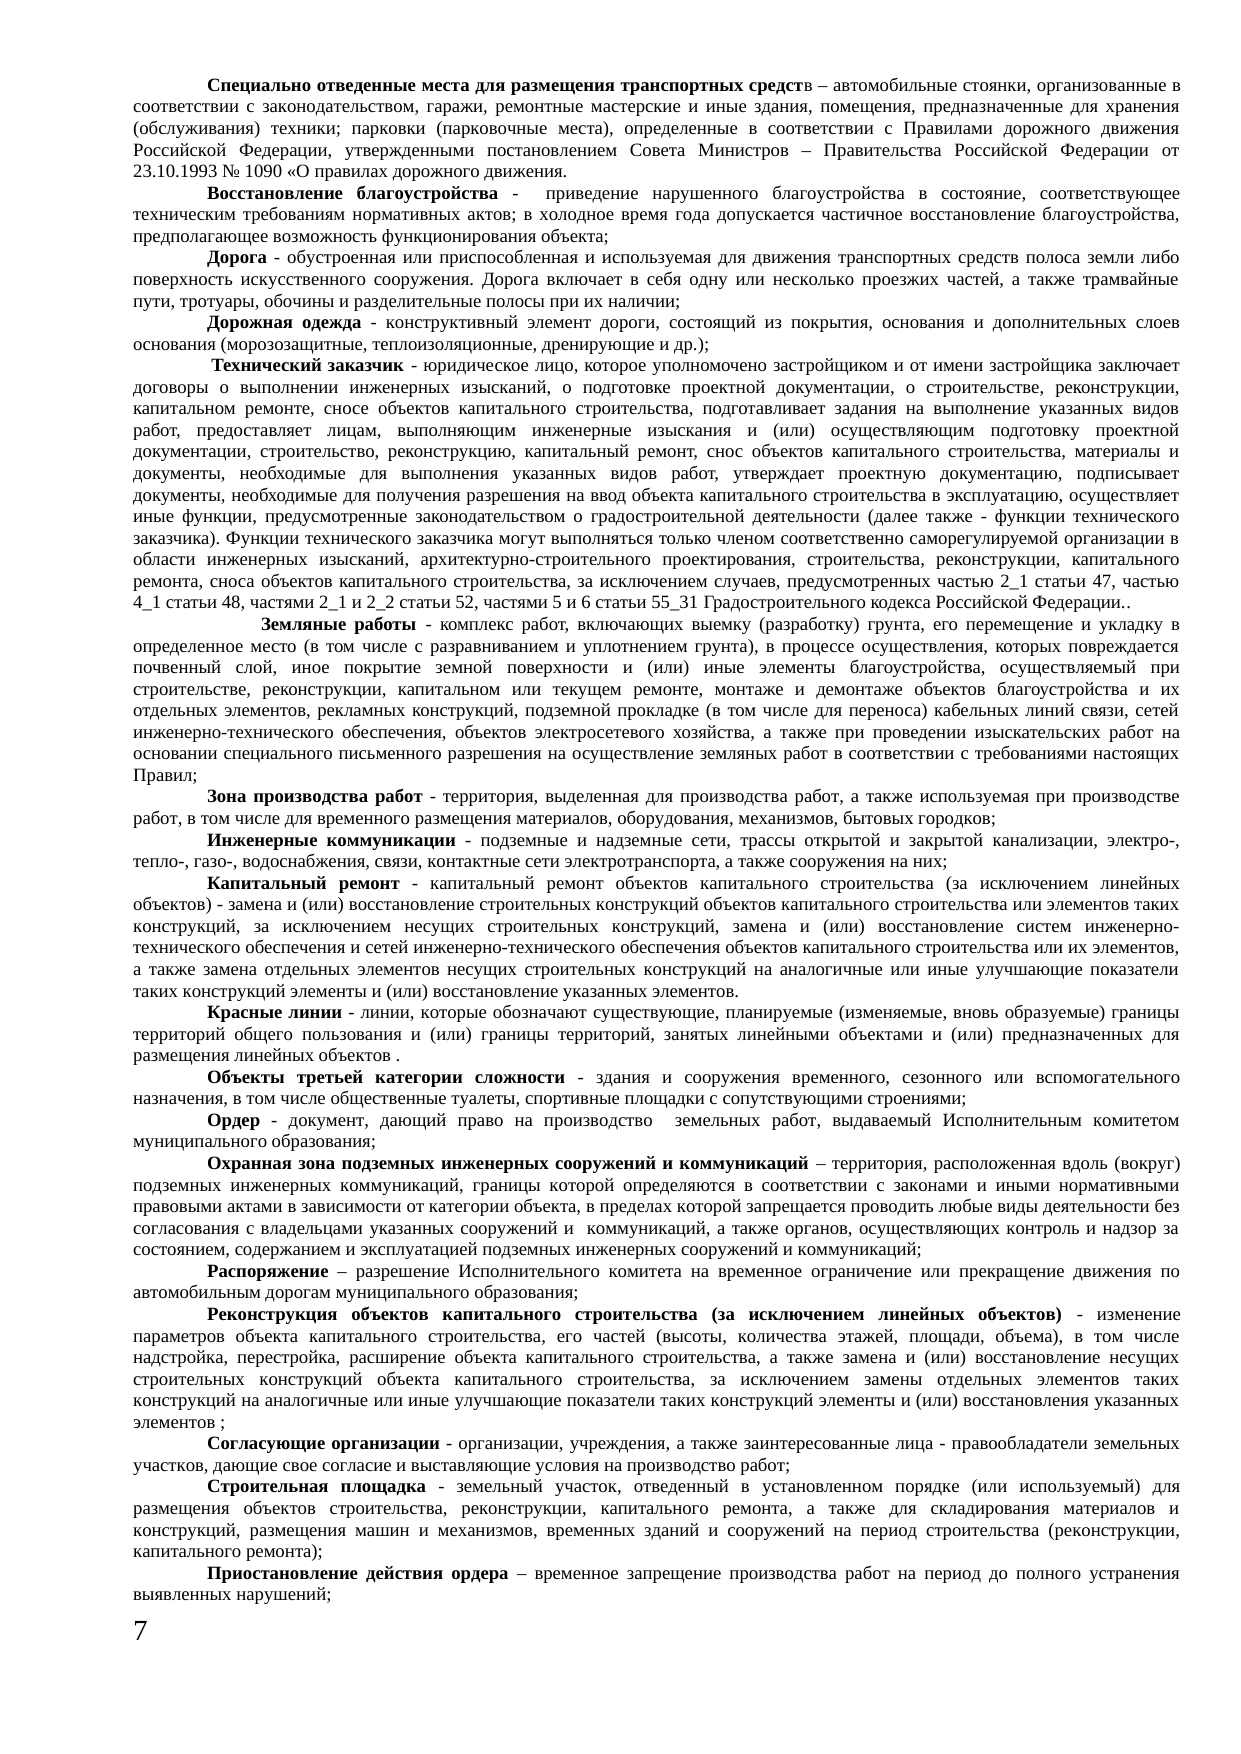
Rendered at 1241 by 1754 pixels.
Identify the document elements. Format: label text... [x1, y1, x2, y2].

text Технический заказчик - юридическое лицо, которое уполномочено застройщиком и от имени застройщика заключает договоры о выполнении инженерных изысканий, о подготовке проектной документации, о строительстве, реконструкции, капитальном ремонте, сносе объектов капитального строительства, подготавливает задания на выполнение указанных видов работ, предоставляет лицам, выполняющим инженерные изыскания и (или) осуществляющим подготовку проектной документации, строительство, реконструкцию, капитальный ремонт, снос объектов капитального строительства, материалы и документы, необходимые для выполнения указанных видов работ, утверждает проектную документацию, подписывает документы, необходимые для получения разрешения на ввод объекта капитального строительства в эксплуатацию, осуществляет иные функции, предусмотренные законодательством о градостроительной деятельности (далее также - функции технического заказчика). Функции технического заказчика могут выполняться только членом соответственно саморегулируемой организации в области инженерных изысканий, архитектурно-строительного проектирования, строительства, реконструкции, капитального ремонта, сноса объектов капитального строительства, за исключением случаев, предусмотренных частью 2_1 статьи 47, частью 4_1 статьи 48, частями 2_1 и 2_2 статьи 52, частями 5 и 6 статьи 55_31 Градостроительного кодекса Российской Федерации.. [133, 354, 1181, 613]
text Земляные работы - комплекс работ, включающих выемку (разработку) грунта, его перемещение и укладку в определенное место (в том числе с разравниванием и уплотнением грунта), в процессе осуществления, которых повреждается почвенный слой, иное покрытие земной поверхности и (или) иные элементы благоустройства, осуществляемый при строительстве, реконструкции, капитальном или текущем ремонте, монтаже и демонтаже объектов благоустройства и их отдельных элементов, рекламных конструкций, подземной прокладке (в том числе для переноса) кабельных линий связи, сетей инженерно-технического обеспечения, объектов электросетевого хозяйства, а также при проведении изыскательских работ на основании специального письменного разрешения на осуществление земляных работ в соответствии с требованиями настоящих Правил; [133, 613, 1181, 785]
text Согласующие организации - организации, учреждения, а также заинтересованные лица - правообладатели земельных участков, дающие свое согласие и выставляющие условия на производство работ; [133, 1432, 1181, 1475]
text Красные линии - линии, которые обозначают существующие, планируемые (изменяемые, вновь образуемые) границы территорий общего пользования и (или) границы территорий, занятых линейными объектами и (или) предназначенных для размещения линейных объектов . [133, 1001, 1181, 1066]
text Охранная зона подземных инженерных сооружений и коммуникаций – территория, расположенная вдоль (вокруг) подземных инженерных коммуникаций, границы которой определяются в соответствии с законами и иными нормативными правовыми актами в зависимости от категории объекта, в пределах которой запрещается проводить любые виды деятельности без согласования с владельцами указанных сооружений и коммуникаций, а также органов, осуществляющих контроль и надзор за состоянием, содержанием и эксплуатацией подземных инженерных сооружений и коммуникаций; [133, 1152, 1181, 1260]
text Распоряжение – разрешение Исполнительного комитета на временное ограничение или прекращение движения по автомобильным дорогам муниципального образования; [133, 1260, 1181, 1303]
text Зона производства работ - территория, выделенная для производства работ, а также используемая при производстве работ, в том числе для временного размещения материалов, оборудования, механизмов, бытовых городков; [133, 785, 1181, 828]
text Восстановление благоустройства - приведение нарушенного благоустройства в состояние, соответствующее техническим требованиям нормативных актов; в холодное время года допускается частичное восстановление благоустройства, предполагающее возможность функционирования объекта; [133, 182, 1181, 246]
text Инженерные коммуникации - подземные и надземные сети, трассы открытой и закрытой канализации, электро-, тепло-, газо-, водоснабжения, связи, контактные сети электротранспорта, а также сооружения на них; [133, 828, 1181, 872]
text Ордер - документ, дающий право на производство земельных работ, выдаваемый Исполнительным комитетом муниципального образования; [133, 1109, 1181, 1152]
text Капитальный ремонт - капитальный ремонт объектов капитального строительства (за исключением линейных объектов) - замена и (или) восстановление строительных конструкций объектов капитального строительства или элементов таких конструкций, за исключением несущих строительных конструкций, замена и (или) восстановление систем инженерно-технического обеспечения и сетей инженерно-технического обеспечения объектов капитального строительства или их элементов, а также замена отдельных элементов несущих строительных конструкций на аналогичные или иные улучшающие показатели таких конструкций элементы и (или) восстановление указанных элементов. [133, 872, 1181, 1001]
text Специально отведенные места для размещения транспортных средств – автомобильные стоянки, организованные в соответствии с законодательством, гаражи, ремонтные мастерские и иные здания, помещения, предназначенные для хранения (обслуживания) техники; парковки (парковочные места), определенные в соответствии с Правилами дорожного движения Российской Федерации, утвержденными постановлением Совета Министров – Правительства Российской Федерации от 23.10.1993 № 1090 «О правилах дорожного движения. [133, 74, 1181, 182]
text Реконструкция объектов капитального строительства (за исключением линейных объектов) - изменение параметров объекта капитального строительства, его частей (высоты, количества этажей, площади, объема), в том числе надстройка, перестройка, расширение объекта капитального строительства, а также замена и (или) восстановление несущих строительных конструкций объекта капитального строительства, за исключением замены отдельных элементов таких конструкций на аналогичные или иные улучшающие показатели таких конструкций элементы и (или) восстановления указанных элементов ; [133, 1303, 1181, 1432]
text Объекты третьей категории сложности - здания и сооружения временного, сезонного или вспомогательного назначения, в том числе общественные туалеты, спортивные площадки с сопутствующими строениями; [133, 1066, 1181, 1109]
text Дорога - обустроенная или приспособленная и используемая для движения транспортных средств полоса земли либо поверхность искусственного сооружения. Дорога включает в себя одну или несколько проезжих частей, а также трамвайные пути, тротуары, обочины и разделительные полосы при их наличии; [133, 246, 1181, 311]
text Строительная площадка - земельный участок, отведенный в установленном порядке (или используемый) для размещения объектов строительства, реконструкции, капитального ремонта, а также для складирования материалов и конструкций, размещения машин и механизмов, временных зданий и сооружений на период строительства (реконструкции, капитального ремонта); [133, 1475, 1181, 1562]
text Дорожная одежда - конструктивный элемент дороги, состоящий из покрытия, основания и дополнительных слоев основания (морозозащитные, теплоизоляционные, дренирующие и др.); [133, 311, 1181, 354]
text Приостановление действия ордера – временное запрещение производства работ на период до полного устранения выявленных нарушений; [133, 1562, 1181, 1605]
